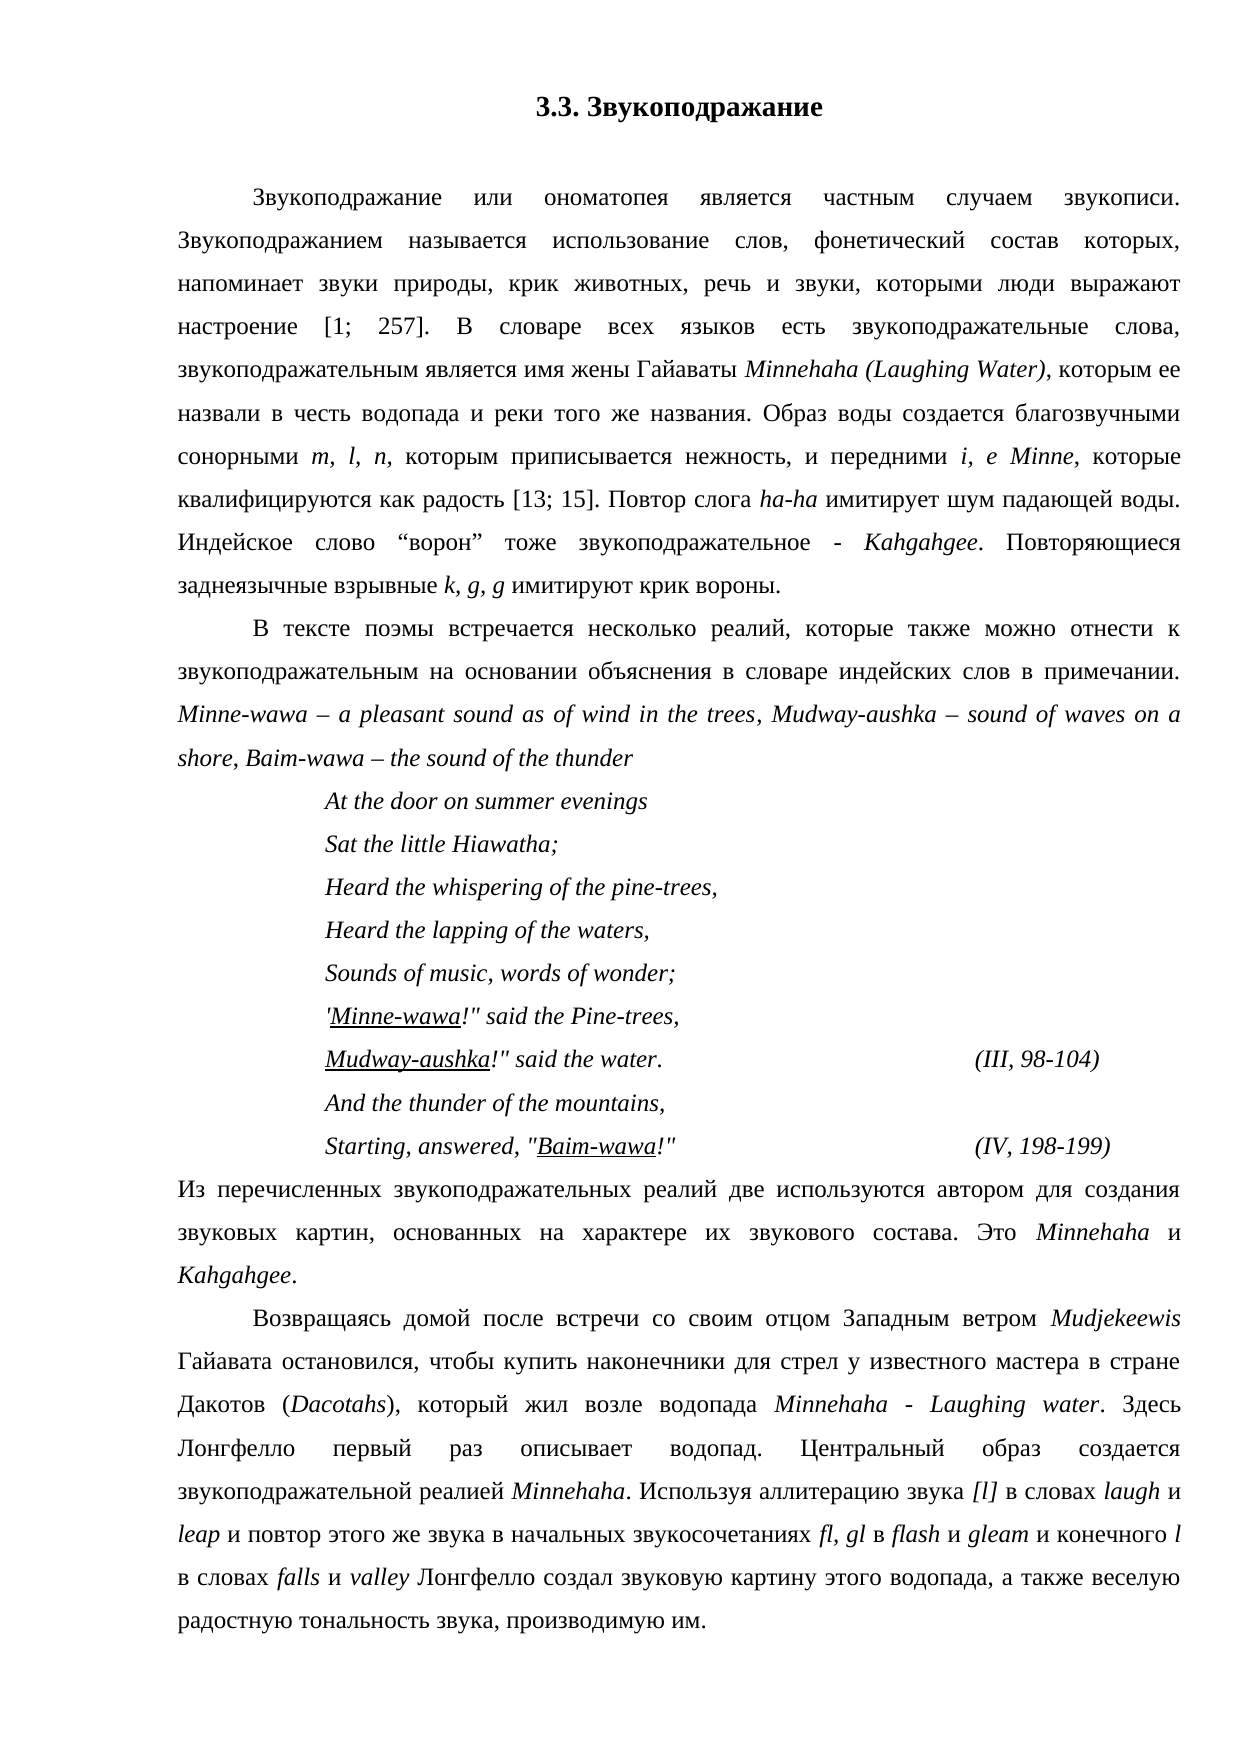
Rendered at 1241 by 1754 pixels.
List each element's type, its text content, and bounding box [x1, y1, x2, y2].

text And the thunder of the mountains, [325, 1088, 1181, 1116]
text Starting, answered, "Baim-wawa!" (IV, 198-199) [325, 1131, 1181, 1159]
text Звукоподражание или ономатопея является частным случаем звукописи. Звукоподражанием называется использование слов, фонетический состав которых, напоминает звуки природы, крик животных, речь и звуки, которыми люди выражают настроение [1; 257]. В словаре всех языков есть звукоподражательные слова, звукоподражательным является имя жены Гайаваты Minnehaha (Laughing Water), которым ее назвали в честь водопада и реки того же названия. Образ воды создается благозвучными сонорными m, l, n, которым приписывается нежность, и передними i, e Minne, которые квалифицируются как радость [13; 15]. Повтор слога ha-ha имитирует шум падающей воды. Индейское слово “ворон” тоже звукоподражательное - Kahgahgee. Повторяющиеся заднеязычные взрывные k, g, g имитируют крик вороны. [177, 182, 1181, 599]
text Возвращаясь домой после встречи со своим отцом Западным ветром Mudjekeewis Гайавата остановился, чтобы купить наконечники для стрел у известного мастера в стране Дакотов (Dacotahs), который жил возле водопада Minnehaha - Laughing water. Здесь Лонгфелло первый раз описывает водопад. Центральный образ создается звукоподражательной реалией Minnehaha. Используя аллитерацию звука [l] в словах laugh и leap и повтор этого же звука в начальных звукосочетаниях fl, gl в flash и gleam и конечного l в словах falls и valley Лонгфелло создал звуковую картину этого водопада, а также веселую радостную тональность звука, производимую им. [177, 1303, 1181, 1634]
text Heard the whispering of the pine-trees, [325, 872, 1181, 901]
text Из перечисленных звукоподражательных реалий две используются автором для создания звуковых картин, основанных на характере их звукового состава. Это Minnehaha и Kahgahgee. [177, 1174, 1181, 1289]
subtitle 3.3. Звукоподражание [177, 89, 1181, 122]
text At the door on summer evenings [325, 786, 1181, 814]
text Sounds of music, words of wonder; [325, 958, 1181, 987]
text 'Minne-wawa!" said the Pine-trees, [325, 1001, 1181, 1030]
text Sat the little Hiawatha; [325, 829, 1181, 858]
text Heard the lapping of the waters, [325, 915, 1181, 944]
text Mudway-aushka!" said the water. (III, 98-104) [325, 1044, 1181, 1073]
text В тексте поэмы встречается несколько реалий, которые также можно отнести к звукоподражательным на основании объяснения в словаре индейских слов в примечании. Minne-wawa – a pleasant sound as of wind in the trees, Mudway-aushka – sound of waves on a shore, Baim-wawa – the sound of the thunder [177, 613, 1181, 771]
